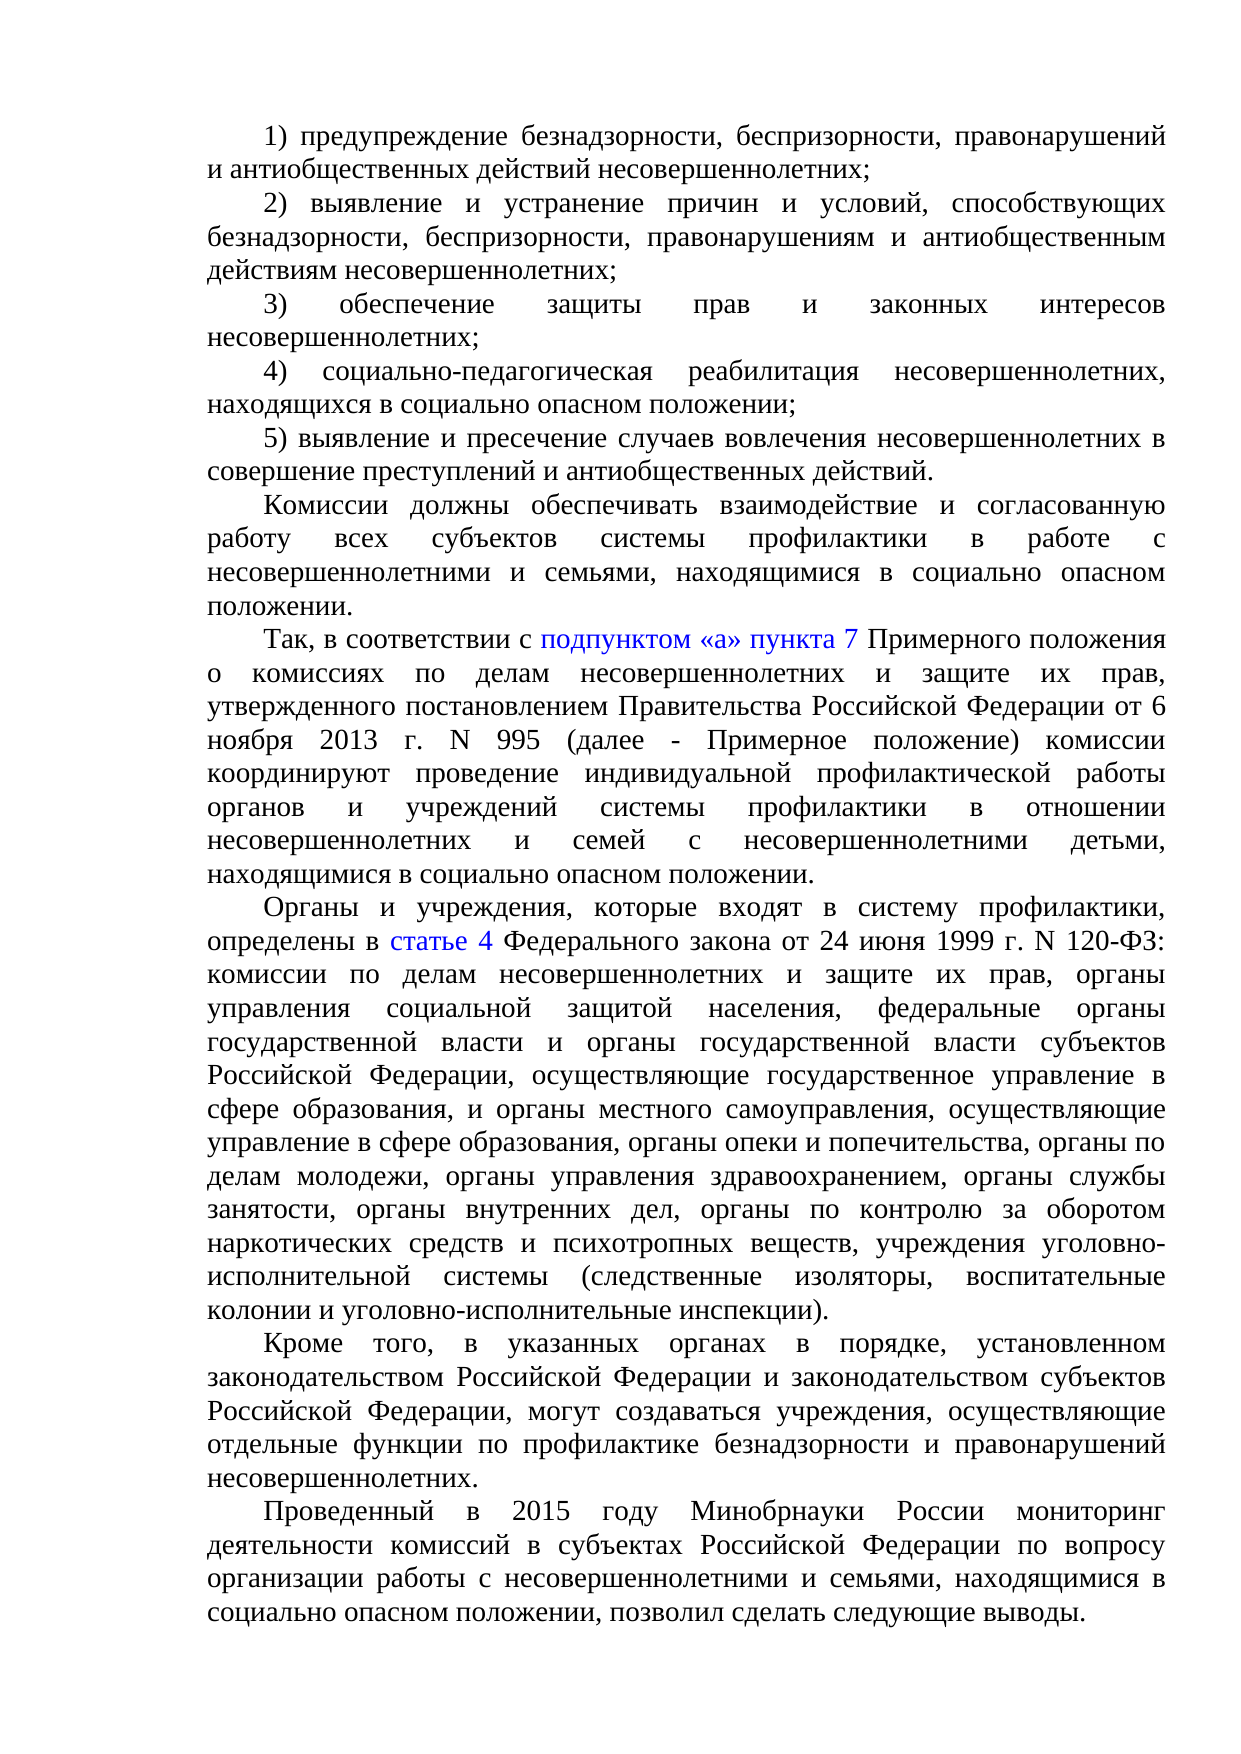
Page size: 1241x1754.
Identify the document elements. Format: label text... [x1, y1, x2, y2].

text Кроме того, в указанных органах в порядке, установленном законодательством Российской Федерации и законодательством субъектов Российской Федерации, могут создаваться учреждения, осуществляющие отдельные функции по профилактике безнадзорности и правонарушений несовершеннолетних. [207, 1326, 1166, 1493]
text Комиссии должны обеспечивать взаимодействие и согласованную работу всех субъектов системы профилактики в работе с несовершеннолетними и семьями, находящимися в социально опасном положении. [207, 487, 1166, 621]
text Так, в соответствии с подпунктом «а» пункта 7 Примерного положения о комиссиях по делам несовершеннолетних и защите их прав, утвержденного постановлением Правительства Российской Федерации от 6 ноября 2013 г. N 995 (далее - Примерное положение) комиссии координируют проведение индивидуальной профилактической работы органов и учреждений системы профилактики в отношении несовершеннолетних и семей с несовершеннолетними детьми, находящимися в социально опасном положении. [207, 621, 1166, 889]
text Проведенный в 2015 году Минобрнауки России мониторинг деятельности комиссий в субъектах Российской Федерации по вопросу организации работы с несовершеннолетними и семьями, находящимися в социально опасном положении, позволил сделать следующие выводы. [207, 1493, 1166, 1627]
text 3) обеспечение защиты прав и законных интересов несовершеннолетних; [207, 286, 1166, 353]
text 1) предупреждение безнадзорности, беспризорности, правонарушений и антиобщественных действий несовершеннолетних; [207, 118, 1166, 185]
text 4) социально-педагогическая реабилитация несовершеннолетних, находящихся в социально опасном положении; [207, 353, 1166, 420]
text Органы и учреждения, которые входят в систему профилактики, определены в статье 4 Федерального закона от 24 июня 1999 г. N 120-ФЗ: комиссии по делам несовершеннолетних и защите их прав, органы управления социальной защитой населения, федеральные органы государственной власти и органы государственной власти субъектов Российской Федерации, осуществляющие государственное управление в сфере образования, и органы местного самоуправления, осуществляющие управление в сфере образования, органы опеки и попечительства, органы по делам молодежи, органы управления здравоохранением, органы службы занятости, органы внутренних дел, органы по контролю за оборотом наркотических средств и психотропных веществ, учреждения уголовно-исполнительной системы (следственные изоляторы, воспитательные колонии и уголовно-исполнительные инспекции). [207, 889, 1166, 1326]
text 2) выявление и устранение причин и условий, способствующих безнадзорности, беспризорности, правонарушениям и антиобщественным действиям несовершеннолетних; [207, 185, 1166, 286]
text 5) выявление и пресечение случаев вовлечения несовершеннолетних в совершение преступлений и антиобщественных действий. [207, 420, 1166, 487]
